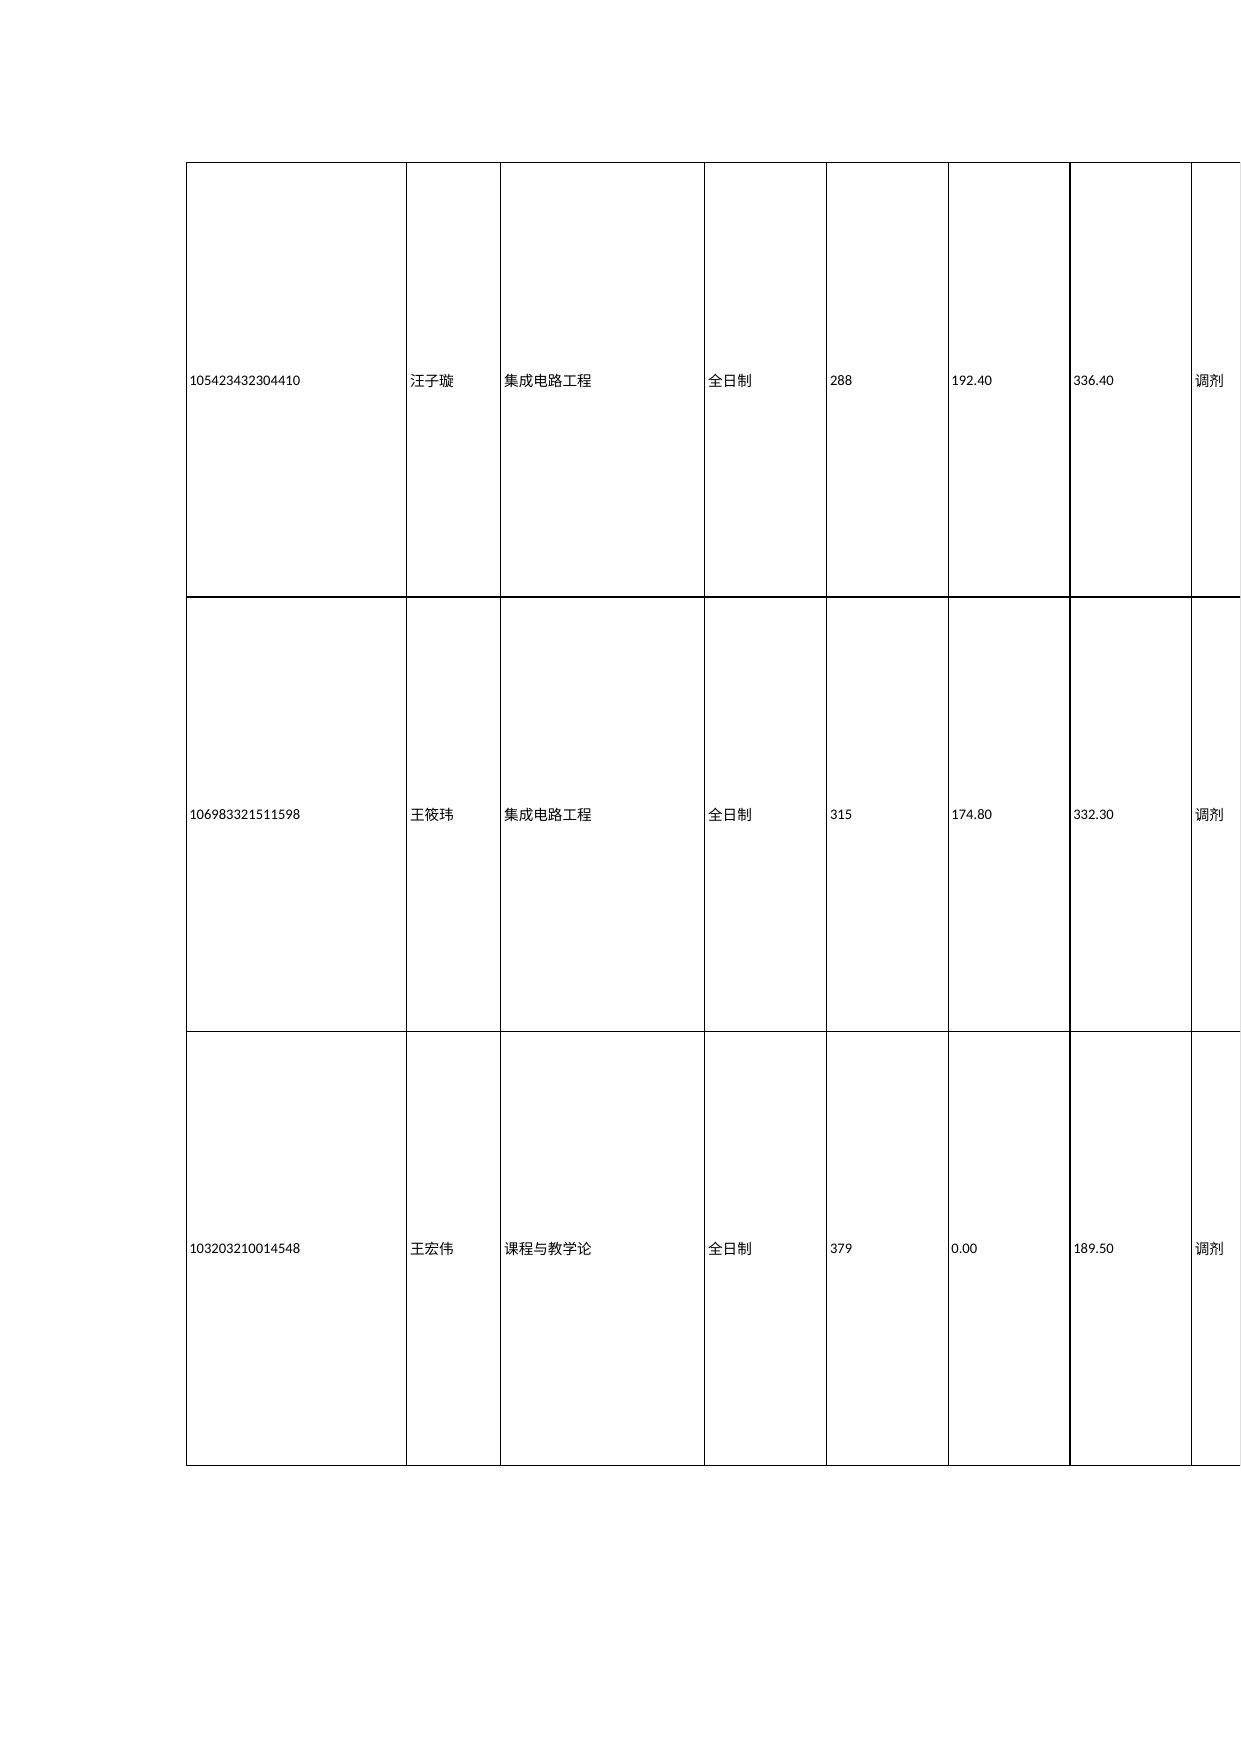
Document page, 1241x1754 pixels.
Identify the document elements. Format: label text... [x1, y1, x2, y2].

table_cell 集成电路工程 [501, 163, 704, 596]
table_cell 全日制 [705, 598, 826, 1031]
table_cell 王筱玮 [407, 598, 500, 1031]
table_cell 103203210014548 [187, 1032, 406, 1465]
table_cell 汪子璇 [407, 163, 500, 596]
table_cell 189.50 [1071, 1032, 1191, 1465]
table_cell 0.00 [949, 1032, 1069, 1465]
table_cell 调剂 [1192, 598, 1240, 1031]
table_cell 课程与教学论 [501, 1032, 704, 1465]
table_cell 全日制 [705, 163, 826, 596]
table_cell 379 [827, 1032, 948, 1465]
table_cell 集成电路工程 [501, 598, 704, 1031]
table_cell 174.80 [949, 598, 1069, 1031]
table_cell 192.40 [949, 163, 1069, 596]
table_cell 336.40 [1071, 163, 1191, 596]
table_cell 105423432304410 [187, 163, 406, 596]
table_cell 288 [827, 163, 948, 596]
table_cell 调剂 [1192, 163, 1240, 596]
table_cell 315 [827, 598, 948, 1031]
table_cell 王宏伟 [407, 1032, 500, 1465]
table_cell 调剂 [1192, 1032, 1240, 1465]
table_cell 全日制 [705, 1032, 826, 1465]
table_cell 106983321511598 [187, 598, 406, 1031]
table_cell 332.30 [1071, 598, 1191, 1031]
